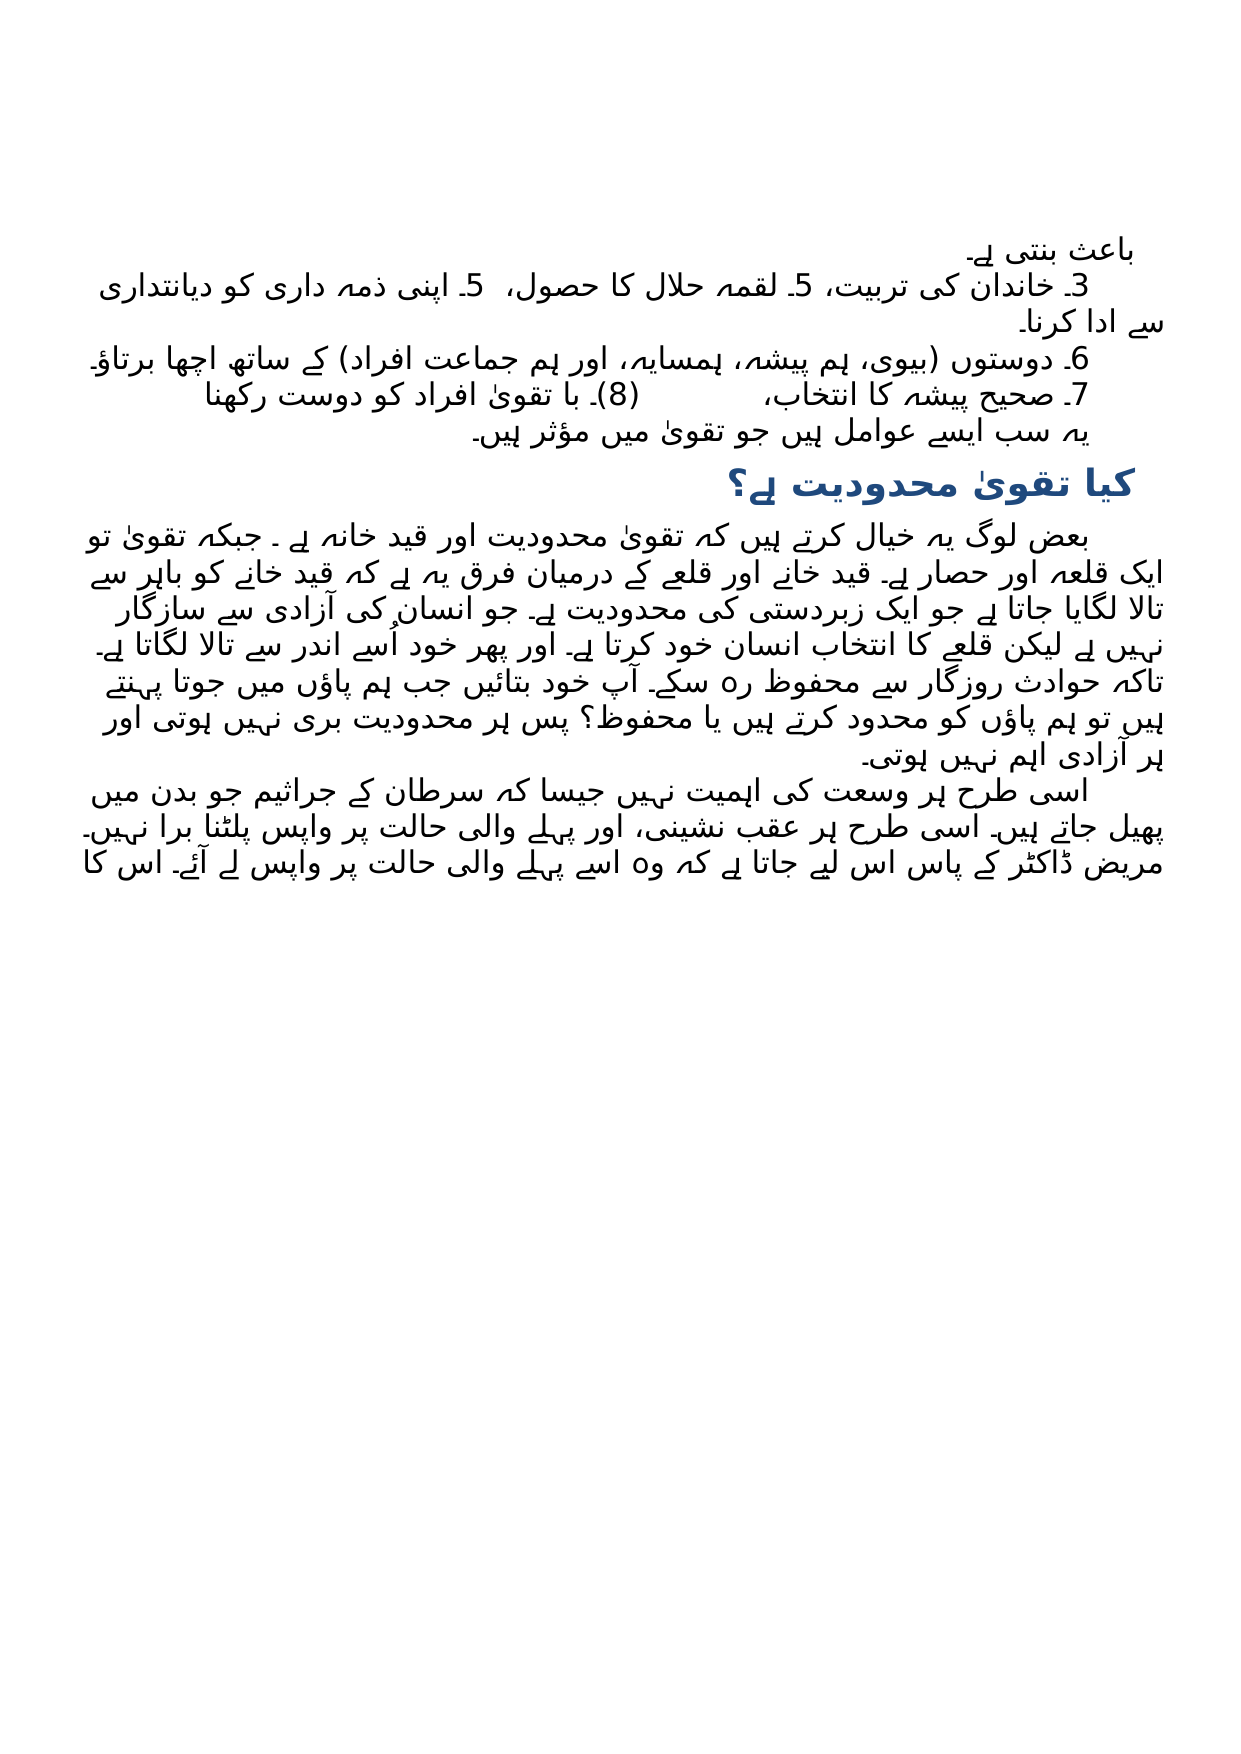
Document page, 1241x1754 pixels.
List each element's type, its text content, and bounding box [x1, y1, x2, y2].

text یہ سب ایسے عوامل ہیں جو تقویٰ میں مؤثر ہیں۔ [75, 413, 1165, 449]
text باعث بنتی ہے۔ [75, 231, 1165, 267]
text 3۔ خاندان کی تربیت، 5۔ لقمہ حلال کا حصول، 5۔ اپنی ذمہ داری کو دیانتداری سے ادا کرنا۔ [75, 267, 1165, 340]
text 6۔ دوستوں (بیوی، ہم پیشہ، ہمسایہ، اور ہم جماعت افراد) کے ساتھ اچھا برتاؤ۔ [75, 340, 1165, 376]
text بعض لوگ یہ خیال کرتے ہیں کہ تقویٰ محدودیت اور قید خانہ ہے ۔ جبکہ تقویٰ تو ایک قلعہ اور حصار ہے۔ قید خانے اور قلعے کے درمیان فرق یہ ہے کہ قید خانے کو باہر سے تالا لگایا جاتا ہے جو ایک زبردستی کی محدودیت ہے۔ جو انسان کی آزادی سے سازگار نہیں ہے لیکن قلعے کا انتخاب انسان خود کرتا ہے۔ اور پھر خود اُسے اندر سے تالا لگاتا ہے۔ تاکہ حوادث روزگار سے محفوظ رہ سکے۔ آپ خود بتائیں جب ہم پاؤں میں جوتا پہنتے ہیں تو ہم پاؤں کو محدود کرتے ہیں یا محفوظ؟ پس ہر محدودیت بری نہیں ہوتی اور ہر آزادی اہم نہیں ہوتی۔ [75, 518, 1165, 772]
text 7۔ صحیح پیشہ کا انتخاب، (8)۔ با تقویٰ افراد کو دوست رکھنا [75, 376, 1165, 413]
text اسی طرح ہر وسعت کی اہمیت نہیں جیسا کہ سرطان کے جراثیم جو بدن میں پھیل جاتے ہیں۔ اسی طرح ہر عقب نشینی، اور پہلے والی حالت پر واپس پلٹنا برا نہیں۔ مریض ڈاکٹر کے پاس اس لیے جاتا ہے کہ وہ اسے پہلے والی حالت پر واپس لے آئے۔ اس کا [75, 772, 1165, 881]
subtitle کیا تقویٰ محدودیت ہے؟ [75, 462, 1165, 505]
